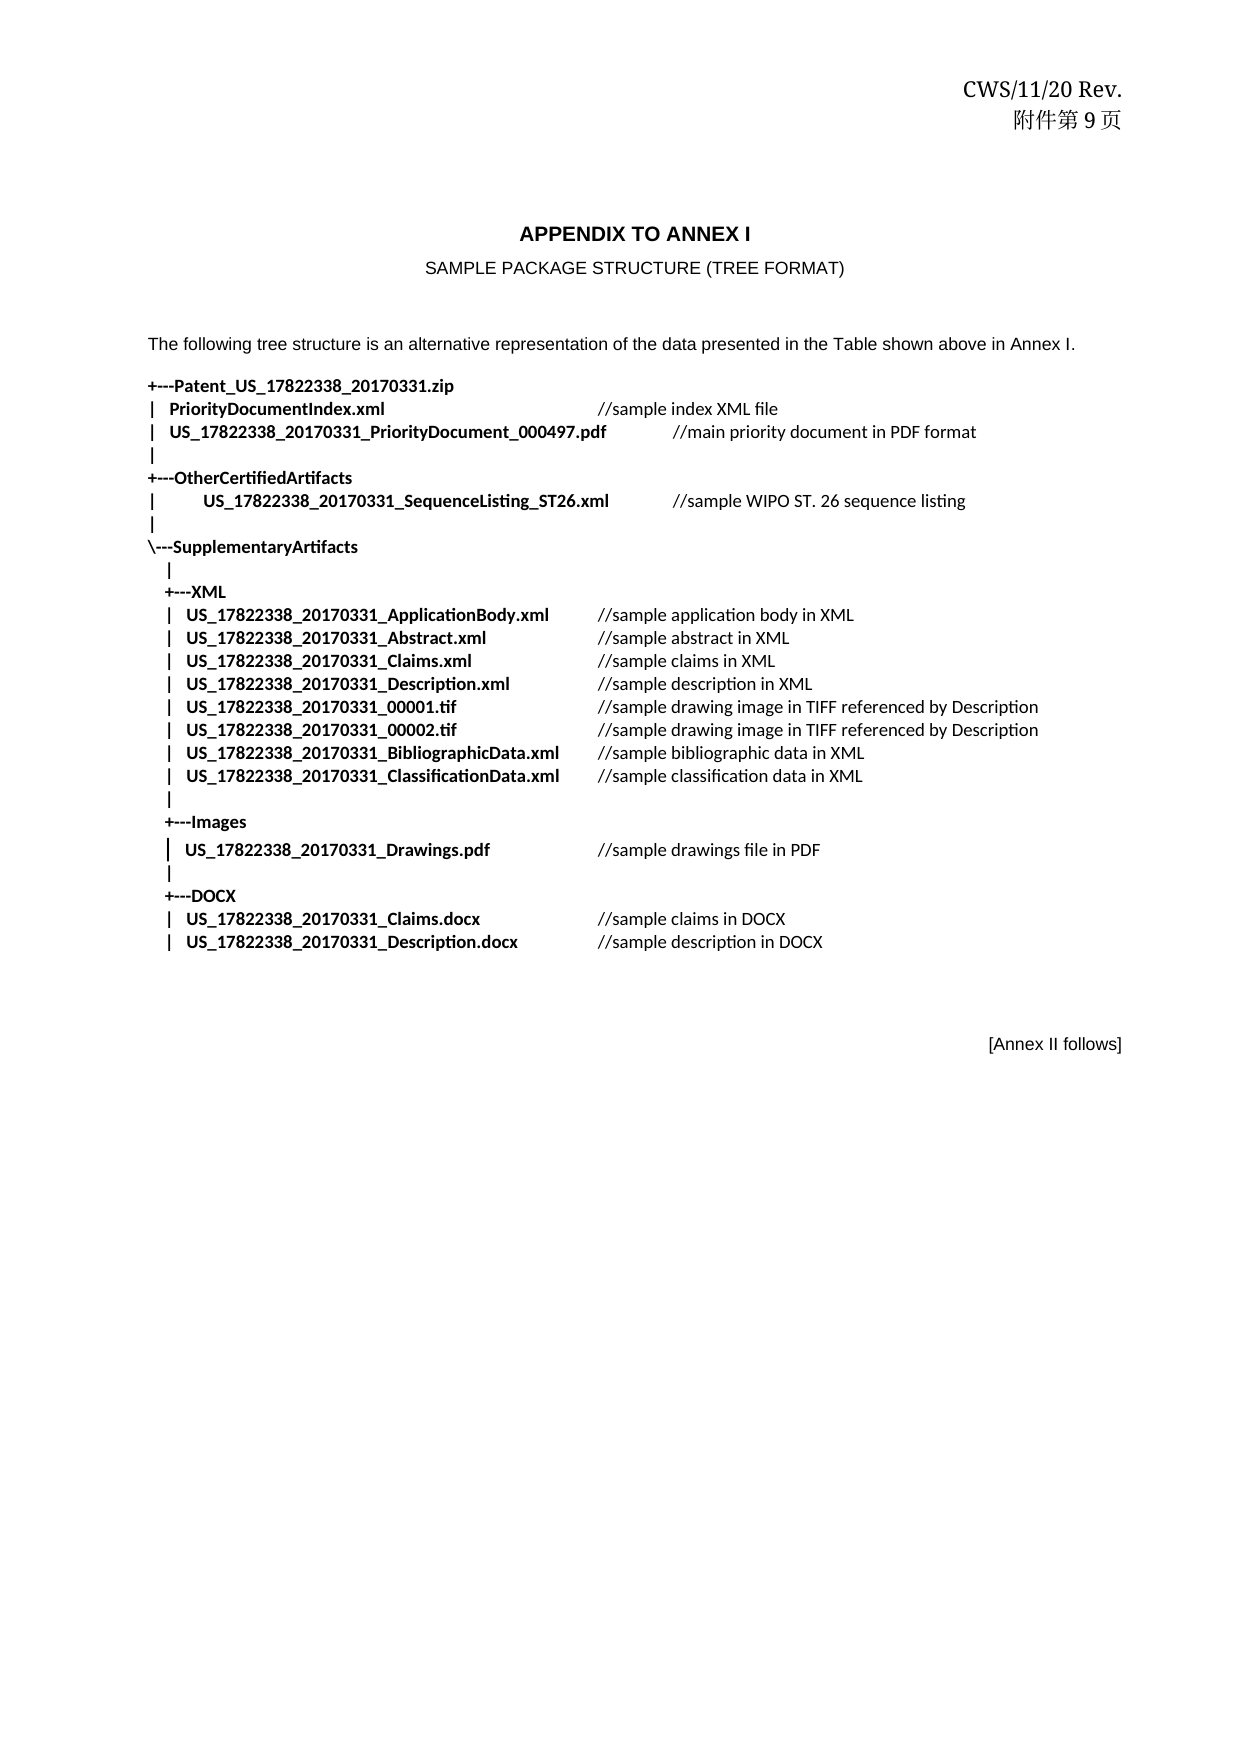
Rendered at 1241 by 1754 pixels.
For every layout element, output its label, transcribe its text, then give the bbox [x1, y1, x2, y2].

text | US_17822338_20170331_00002.tif //sample drawing image in TIFF referenced by Description [148, 718, 1122, 741]
text +---DOCX [148, 884, 1122, 907]
text | US_17822338_20170331_Drawings.pdf //sample drawings file in PDF [148, 833, 1122, 862]
text +---Images [148, 810, 1122, 833]
text | US_17822338_20170331_Description.docx //sample description in DOCX [148, 930, 1122, 953]
text | US_17822338_20170331_Claims.docx //sample claims in DOCX [148, 907, 1122, 930]
text | [148, 558, 1122, 581]
text | [148, 443, 1122, 466]
text | [148, 862, 1122, 884]
text [Annex II follows] [148, 1034, 1122, 1054]
text | [148, 787, 1122, 810]
text APPENDIX TO ANNEX I [148, 221, 1122, 245]
text +---OtherCertifiedArtifacts [148, 466, 1122, 489]
text +---XML [148, 581, 1122, 604]
text +---Patent_US_17822338_20170331.zip [148, 374, 1122, 397]
text | US_17822338_20170331_BibliographicData.xml //sample bibliographic data in XML [148, 741, 1122, 764]
text | PriorityDocumentIndex.xml //sample index XML file [148, 397, 1122, 420]
text The following tree structure is an alternative representation of the data presented in the Table shown above in Annex I. [148, 334, 1122, 354]
title SAMPLE PACKAGE STRUCTURE (TREE FORMAT) [339, 257, 930, 278]
text | US_17822338_20170331_Abstract.xml //sample abstract in XML [148, 627, 1122, 649]
text | US_17822338_20170331_Claims.xml //sample claims in XML [148, 649, 1122, 672]
text | US_17822338_20170331_SequenceListing_ST26.xml //sample WIPO ST. 26 sequence listing [148, 489, 1122, 512]
text | US_17822338_20170331_PriorityDocument_000497.pdf //main priority document in PDF format [148, 420, 1122, 443]
text | US_17822338_20170331_Description.xml //sample description in XML [148, 672, 1122, 695]
text | US_17822338_20170331_00001.tif //sample drawing image in TIFF referenced by Description [148, 695, 1122, 718]
text | US_17822338_20170331_ClassificationData.xml //sample classification data in XML [148, 764, 1122, 787]
text | US_17822338_20170331_ApplicationBody.xml //sample application body in XML [148, 604, 1122, 627]
text \---SupplementaryArtifacts [148, 535, 1122, 558]
text | [148, 512, 1122, 535]
